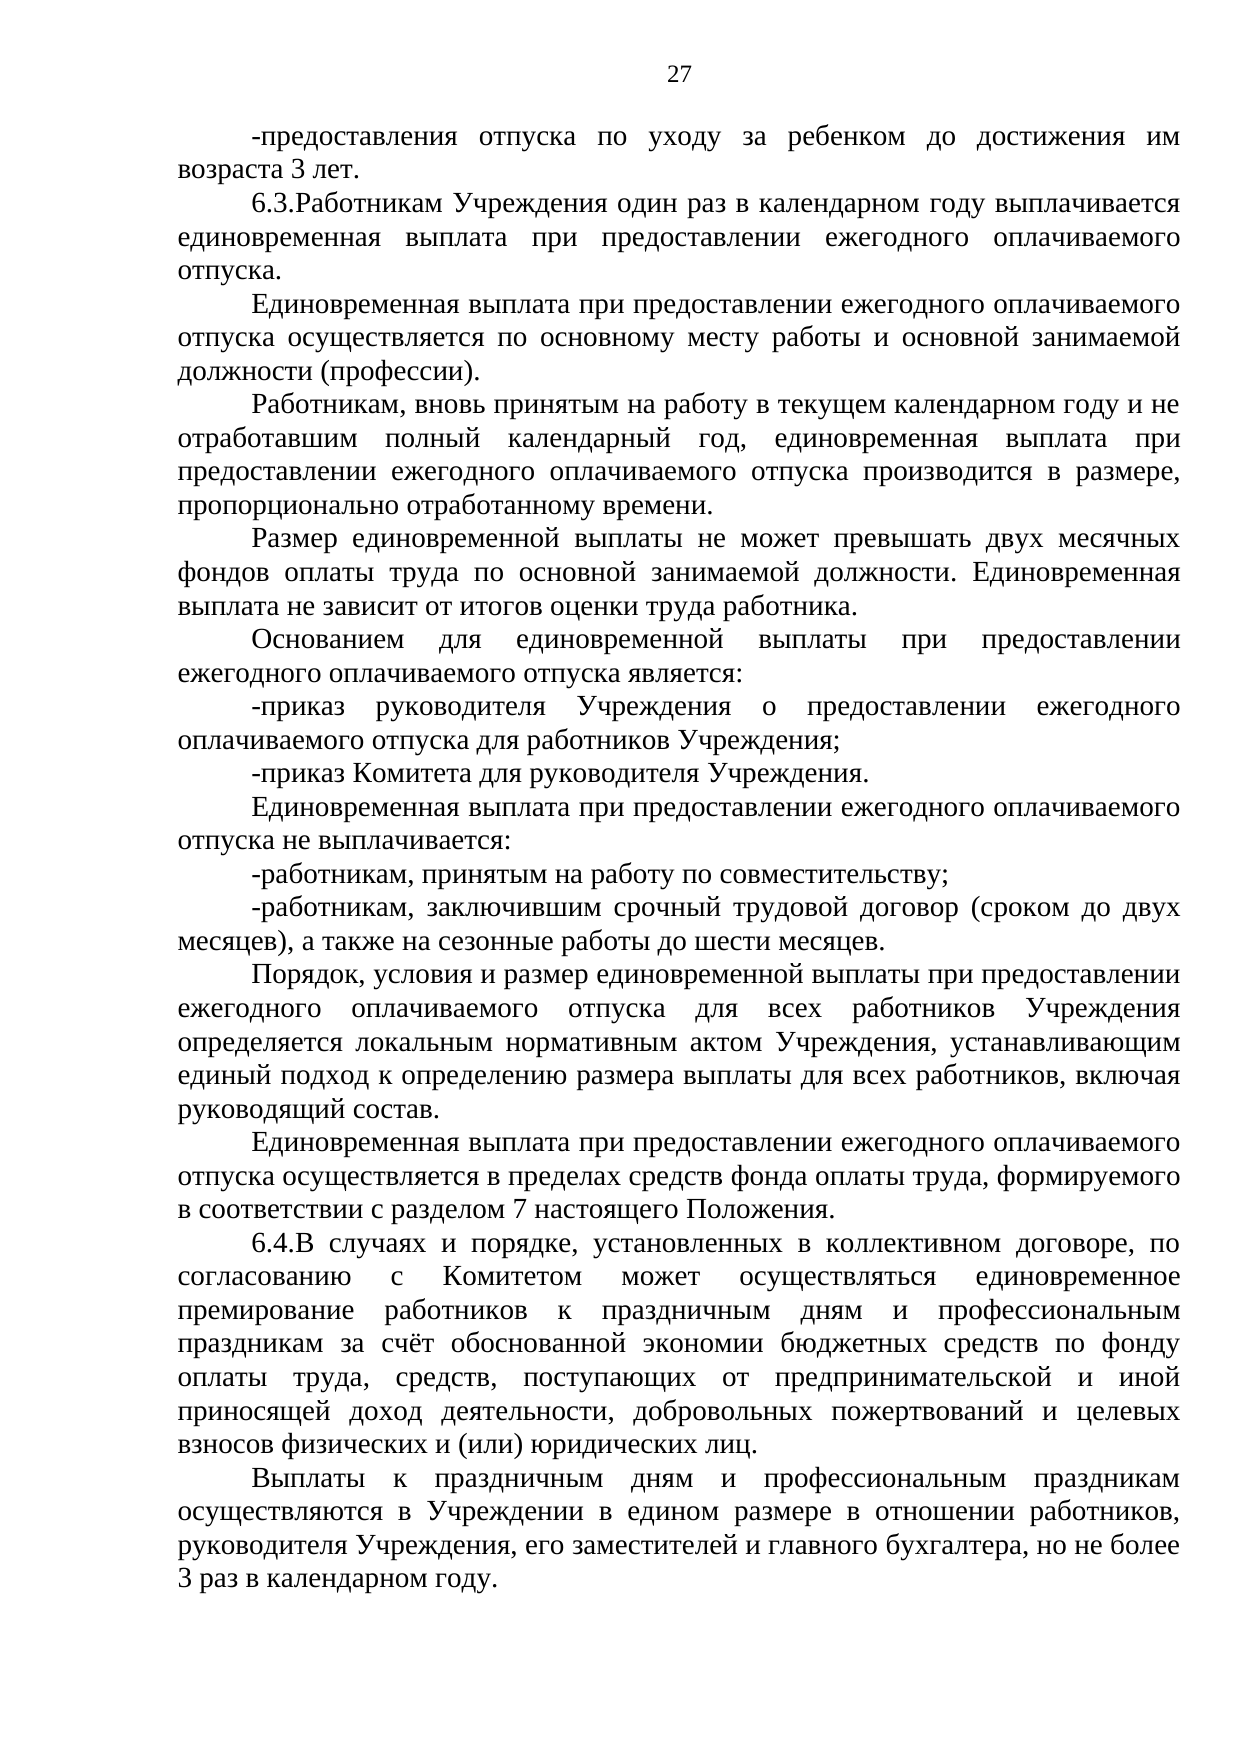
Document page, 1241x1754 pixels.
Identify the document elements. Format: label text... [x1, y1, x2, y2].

text -приказ руководителя Учреждения о предоставлении ежегодного оплачиваемого отпуска для работников Учреждения; [177, 688, 1181, 755]
text -приказ Комитета для руководителя Учреждения. [177, 755, 1181, 789]
text Единовременная выплата при предоставлении ежегодного оплачиваемого отпуска осуществляется по основному месту работы и основной занимаемой должности (профессии). [177, 286, 1181, 386]
list Выплаты к праздничным дням и профессиональным праздникам осуществляются в Учреждении в едином размере в отношении работников, руководителя Учреждения, его заместителей и главного бухгалтера, но не более 3 раз в календарном году. [177, 1460, 1181, 1594]
text Размер единовременной выплаты не может превышать двух месячных фондов оплаты труда по основной занимаемой должности. Единовременная выплата не зависит от итогов оценки труда работника. [177, 521, 1181, 621]
list 6.4.В случаях и порядке, установленных в коллективном договоре, по согласованию с Комитетом может осуществляться единовременное премирование работников к праздничным дням и профессиональным праздникам за счёт обоснованной экономии бюджетных средств по фонду оплаты труда, средств, поступающих от предпринимательской и иной приносящей доход деятельности, добровольных пожертвований и целевых взносов физических и (или) юридических лиц. [177, 1225, 1181, 1460]
text Основанием для единовременной выплаты при предоставлении ежегодного оплачиваемого отпуска является: [177, 621, 1181, 688]
text -работникам, заключившим срочный трудовой договор (сроком до двух месяцев), а также на сезонные работы до шести месяцев. [177, 889, 1181, 957]
text Работникам, вновь принятым на работу в текущем календарном году и не отработавшим полный календарный год, единовременная выплата при предоставлении ежегодного оплачиваемого отпуска производится в размере, пропорционально отработанному времени. [177, 386, 1181, 521]
text Единовременная выплата при предоставлении ежегодного оплачиваемого отпуска не выплачивается: [177, 789, 1181, 856]
text Порядок, условия и размер единовременной выплаты при предоставлении ежегодного оплачиваемого отпуска для всех работников Учреждения определяется локальным нормативным актом Учреждения, устанавливающим единый подход к определению размера выплаты для всех работников, включая руководящий состав. [177, 957, 1181, 1124]
text 6.3.Работникам Учреждения один раз в календарном году выплачивается единовременная выплата при предоставлении ежегодного оплачиваемого отпуска. [177, 185, 1181, 286]
text -работникам, принятым на работу по совместительству; [177, 856, 1181, 889]
text Единовременная выплата при предоставлении ежегодного оплачиваемого отпуска осуществляется в пределах средств фонда оплаты труда, формируемого в соответствии с разделом 7 настоящего Положения. [177, 1124, 1181, 1225]
text -предоставления отпуска по уходу за ребенком до достижения им возраста 3 лет. [177, 118, 1181, 185]
